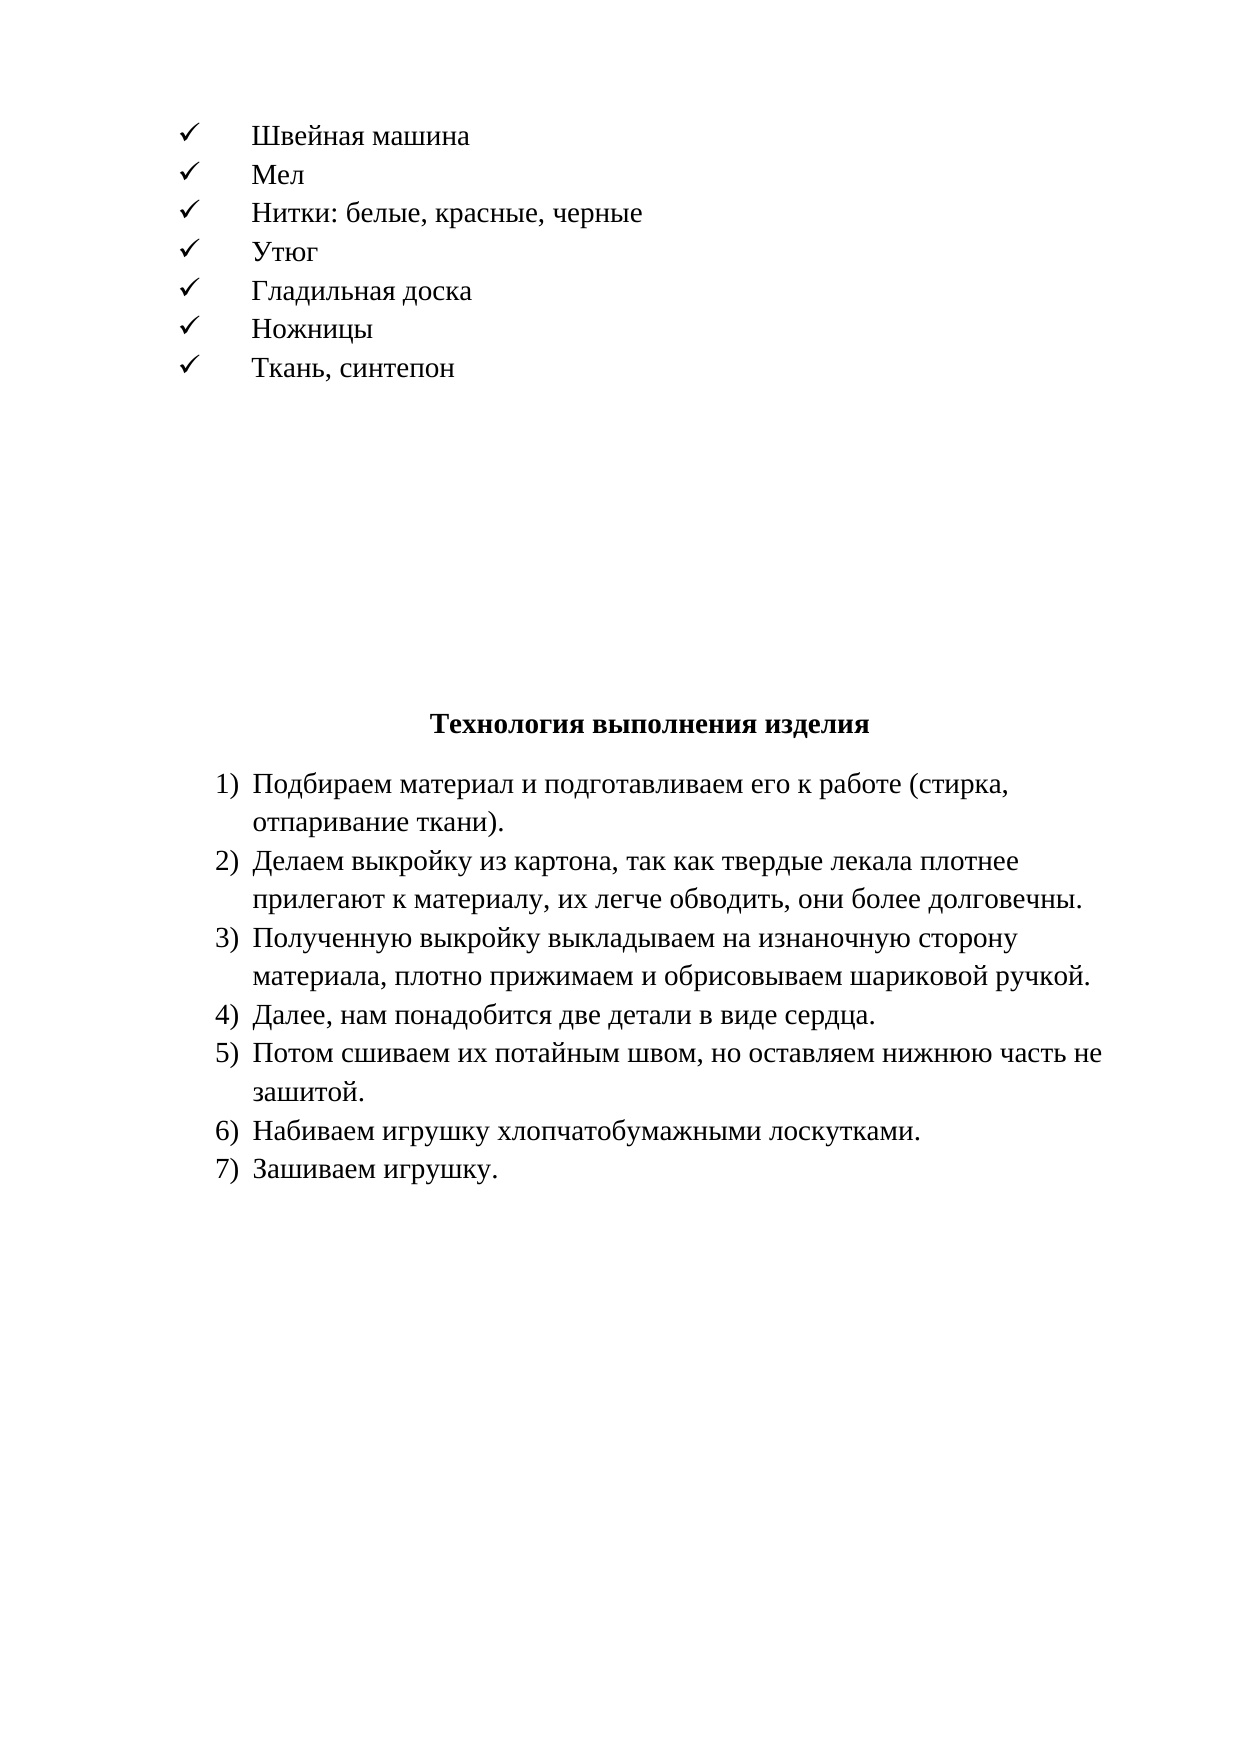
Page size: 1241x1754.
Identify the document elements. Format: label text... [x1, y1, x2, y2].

list Далее, нам понадобится две детали в виде сердца. [215, 997, 1122, 1031]
text Технология выполнения изделия [118, 706, 1122, 740]
list Делаем выкройку из картона, так как твердые лекала плотнее прилегают к материалу, их легче обводить, они более долговечны. [215, 843, 1122, 915]
list Ножницы [118, 311, 1122, 345]
list Гладильная доска [118, 273, 1122, 306]
list Нитки: белые, красные, черные [118, 195, 1122, 229]
list Мел [118, 157, 1122, 190]
list Набиваем игрушку хлопчатобумажными лоскутками. [215, 1113, 1122, 1146]
list Швейная машина [118, 118, 1122, 152]
list Полученную выкройку выкладываем на изнаночную сторону материала, плотно прижимаем и обрисовываем шариковой ручкой. [215, 920, 1122, 992]
list Потом сшиваем их потайным швом, но оставляем нижнюю часть не зашитой. [215, 1036, 1122, 1108]
list Утюг [118, 234, 1122, 268]
list Подбираем материал и подготавливаем его к работе (стирка, отпаривание ткани). [215, 766, 1122, 838]
list Ткань, синтепон [118, 350, 1122, 384]
list Зашиваем игрушку. [215, 1151, 1122, 1185]
